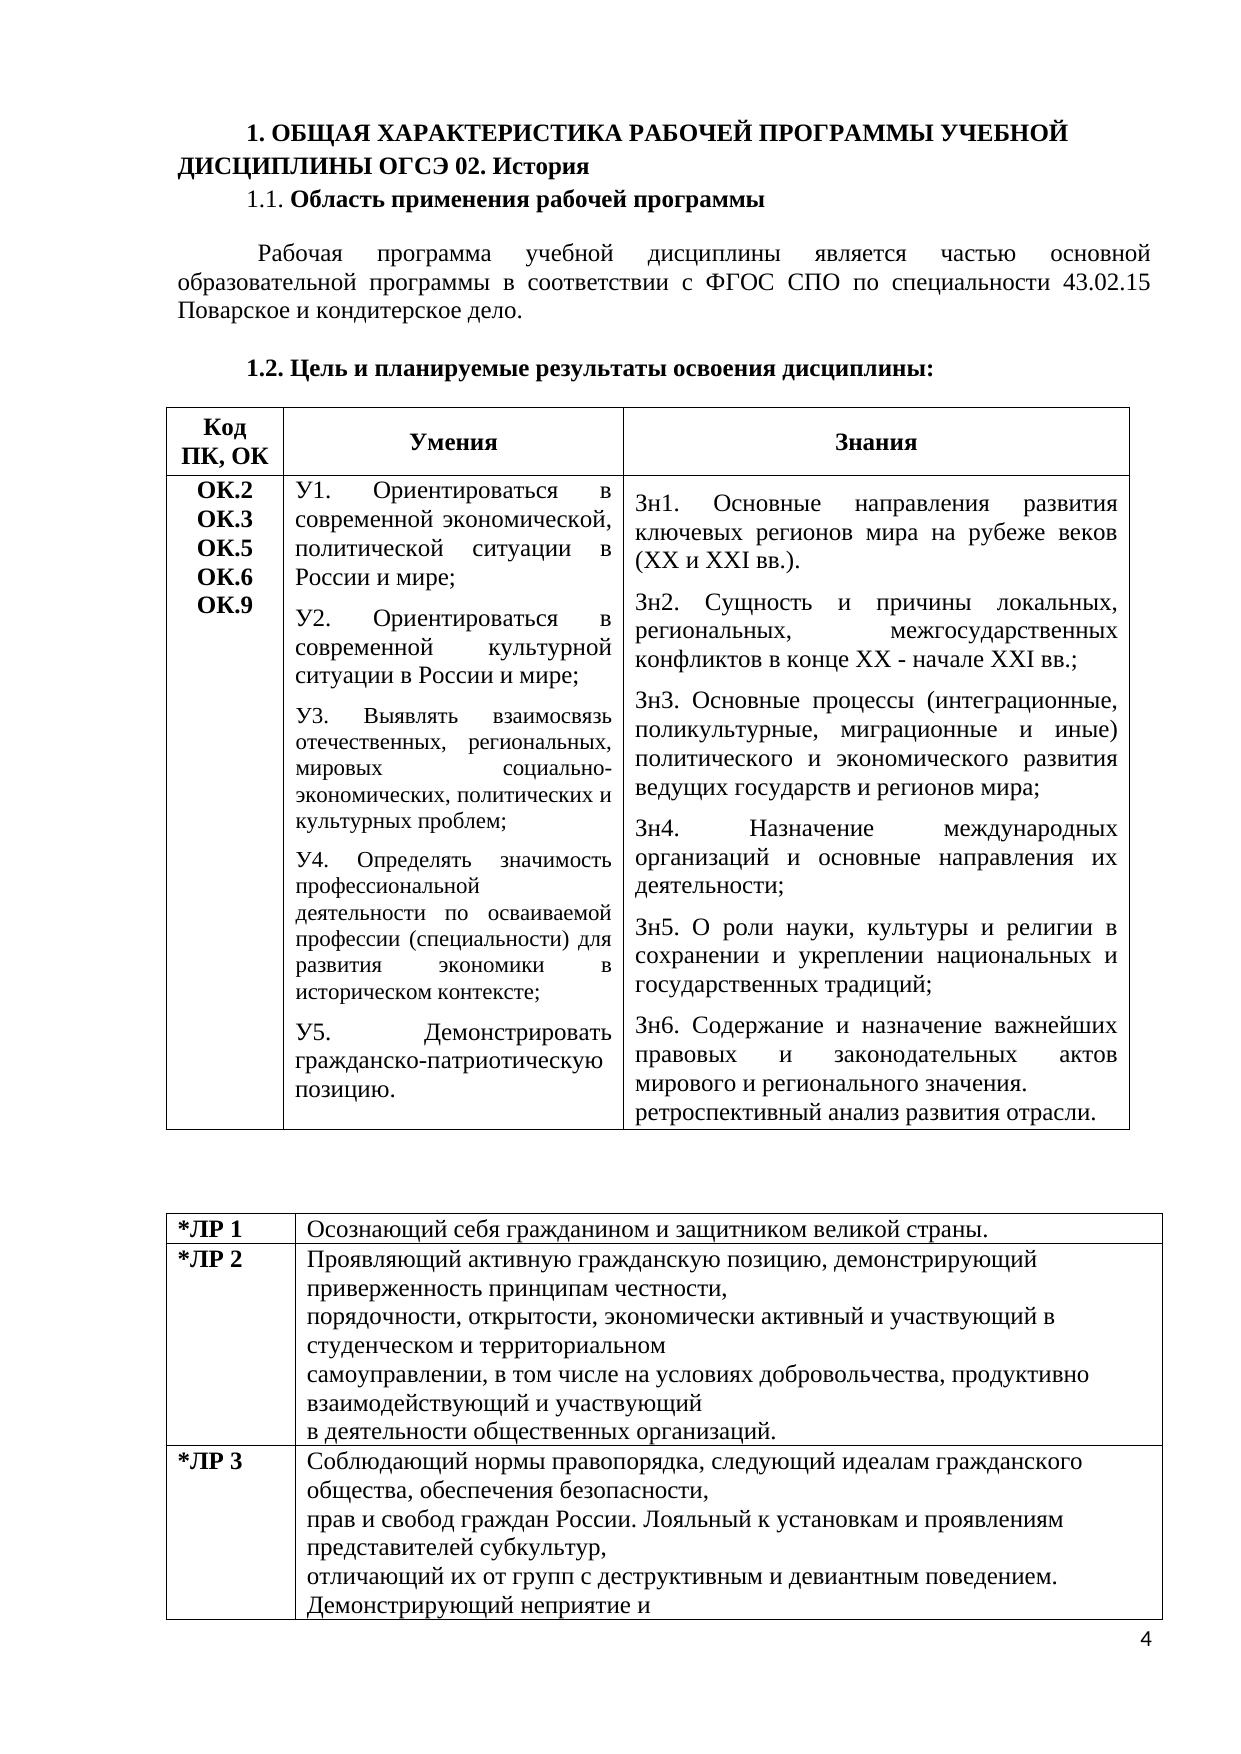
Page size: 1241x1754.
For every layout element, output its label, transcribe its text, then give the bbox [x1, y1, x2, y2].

table_cell Проявляющий активную гражданскую позицию, демонстрирующий приверженность принципам честности, порядочности, открытости, экономически активный и участвующий в студенческом и территориальном самоуправлении, в том числе на условиях добровольчества, продуктивно взаимодействующий и участвующий в деятельности общественных организаций. [296, 1244, 1162, 1445]
text 1.1. Область применения рабочей программы [177, 184, 1152, 213]
table_cell *ЛР 2 [167, 1244, 295, 1445]
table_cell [296, 1446, 1162, 1619]
text Рабочая программа учебной дисциплины является частью основной образовательной программы в соответствии с ФГОС СПО по специальности 43.02.15 Поварское и кондитерское дело. [177, 238, 1152, 324]
text 1.2. Цель и планируемые результаты освоения дисциплины: [177, 353, 1152, 382]
table_cell *ЛР 3 [167, 1446, 295, 1619]
table_header *ЛР 1 [167, 1214, 295, 1243]
table_header Осознающий себя гражданином и защитником великой страны. [296, 1214, 1162, 1243]
table_header Умения [284, 408, 623, 474]
table_cell Зн1. Основные направления развития ключевых регионов мира на рубеже веков (XX и XXI вв.). Зн2. Сущность и причины локальных, региональных, межгосударственных конфликтов в конце XX - начале XXI вв.; Зн3. Основные процессы (интеграционные, поликультурные, миграционные и иные) политического и экономического развития ведущих государств и регионов мира; Зн4. Назначение международных организаций и основные направления их деятельности; Зн5. О роли науки, культуры и религии в сохранении и укреплении национальных и государственных традиций; Зн6. Содержание и назначение важнейших правовых и законодательных актов мирового и регионального значения. ретроспективный анализ развития отрасли. [624, 476, 1129, 1129]
table_cell У1. Ориентироваться в современной экономической, политической ситуации в России и мире; У2. Ориентироваться в современной культурной ситуации в России и мире; У3. Выявлять взаимосвязь отечественных, региональных, мировых социально-экономических, политических и культурных проблем; У4. Определять значимость профессиональной деятельности по осваиваемой профессии (специальности) для развития экономики в историческом контексте; У5. Демонстрировать гражданско-патриотическую позицию. [284, 476, 623, 1129]
table_cell ОК.2 ОК.3 ОК.5 ОК.6 ОК.9 [167, 476, 283, 1129]
table_header Код ПК, ОК [167, 408, 283, 474]
text 1. ОБЩАЯ ХАРАКТЕРИСТИКА РАБОЧЕЙ ПРОГРАММЫ УЧЕБНОЙ ДИСЦИПЛИНЫ ОГСЭ 02. История [177, 118, 1152, 180]
table_header Знания [624, 408, 1129, 474]
